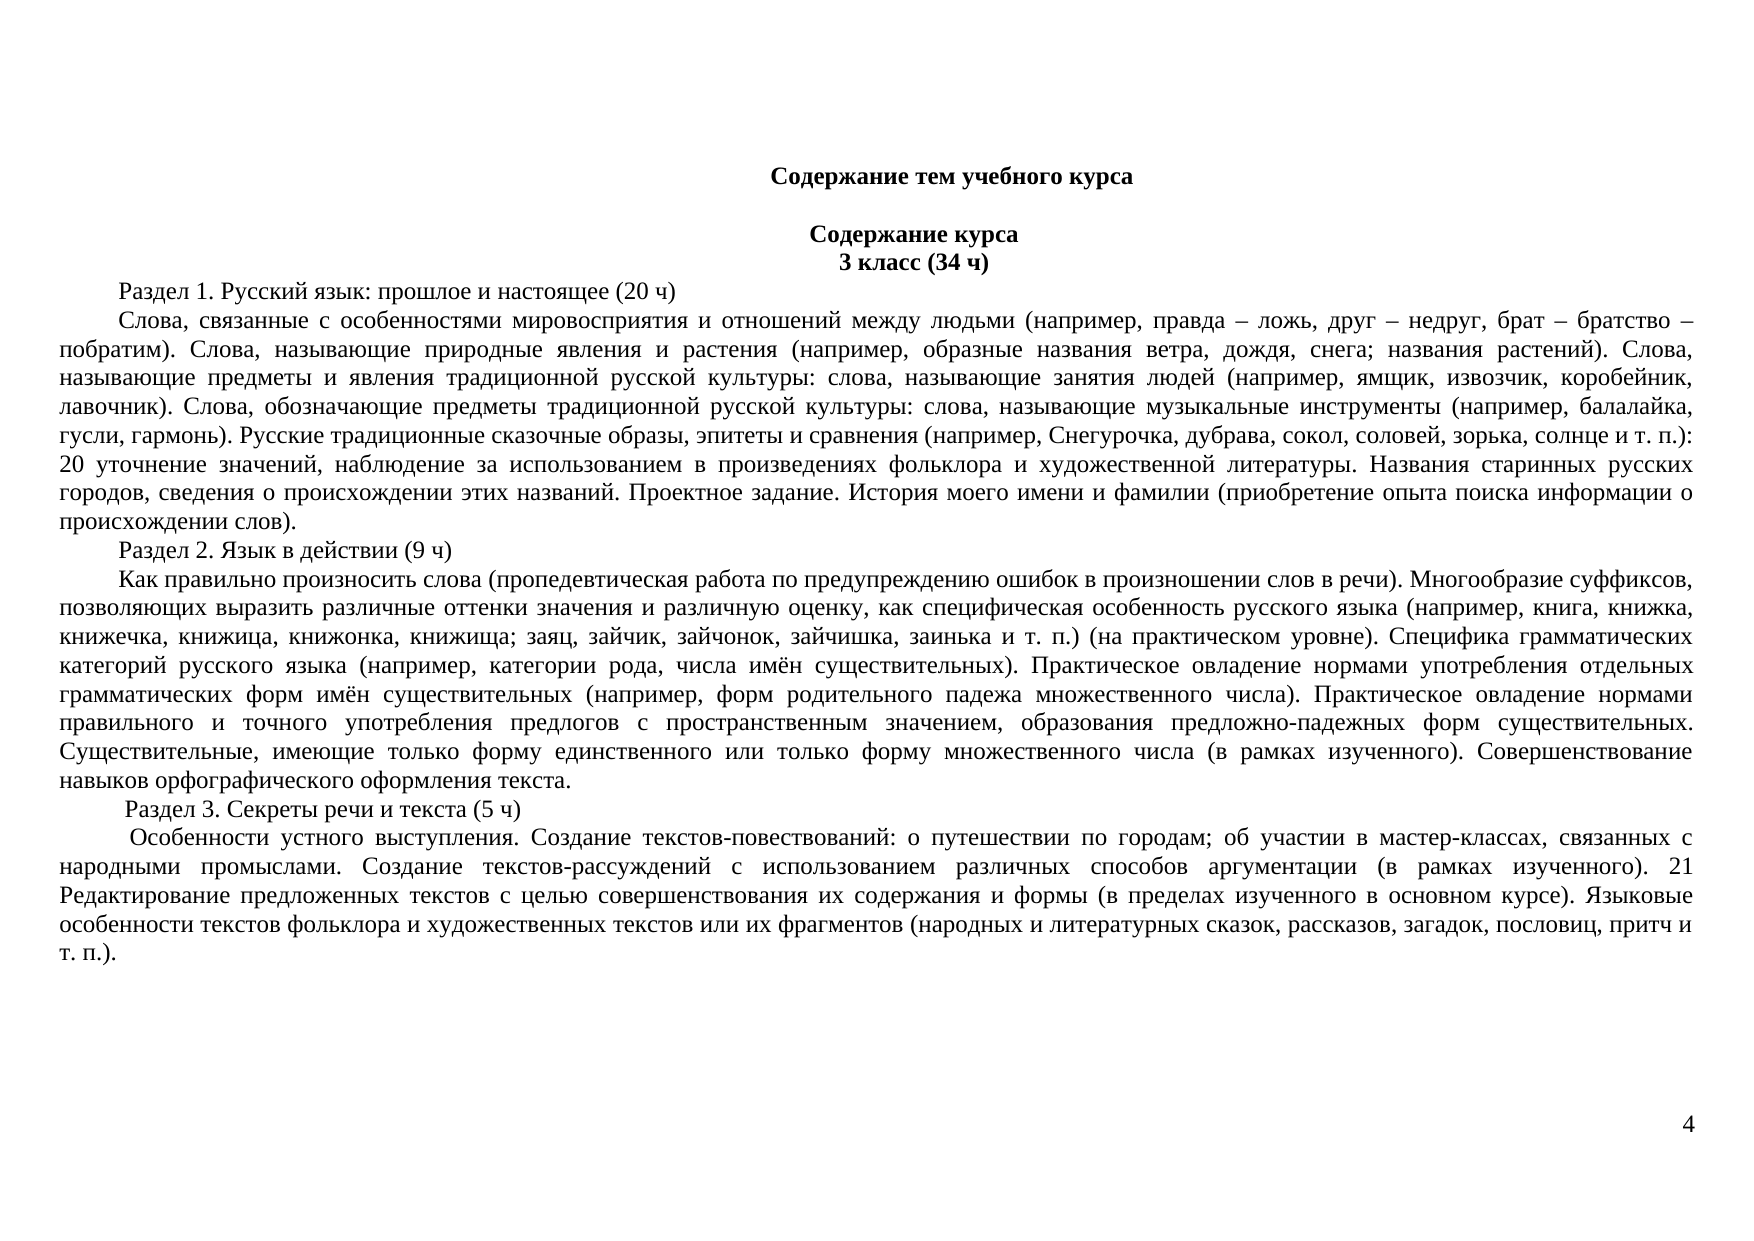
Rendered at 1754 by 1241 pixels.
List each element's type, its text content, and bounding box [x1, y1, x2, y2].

text Содержание курса [59, 219, 1695, 247]
text Раздел 3. Секреты речи и текста (5 ч) [59, 794, 1695, 822]
text Особенности устного выступления. Создание текстов-повествований: о путешествии по городам; об участии в мастер-классах, связанных с народными промыслами. Создание текстов-рассуждений с использованием различных способов аргументации (в рамках изученного). 21 Редактирование предложенных текстов с целью совершенствования их содержания и формы (в пределах изученного в основном курсе). Языковые особенности текстов фольклора и художественных текстов или их фрагментов (народных и литературных сказок, рассказов, загадок, пословиц, притч и т. п.). [59, 822, 1695, 966]
text 3 класс (34 ч) [59, 247, 1695, 276]
text Раздел 2. Язык в действии (9 ч) [59, 535, 1695, 564]
text Слова, связанные с особенностями мировосприятия и отношений между людьми (например, правда – ложь, друг – недруг, брат – братство – побратим). Слова, называющие природные явления и растения (например, образные названия ветра, дождя, снега; названия растений). Слова, называющие предметы и явления традиционной русской культуры: слова, называющие занятия людей (например, ямщик, извозчик, коробейник, лавочник). Слова, обозначающие предметы традиционной русской культуры: слова, называющие музыкальные инструменты (например, балалайка, гусли, гармонь). Русские традиционные сказочные образы, эпитеты и сравнения (например, Снегурочка, дубрава, сокол, соловей, зорька, солнце и т. п.): 20 уточнение значений, наблюдение за использованием в произведениях фольклора и художественной литературы. Названия старинных русских городов, сведения о происхождении этих названий. Проектное задание. История моего имени и фамилии (приобретение опыта поиска информации о происхождении слов). [59, 305, 1695, 535]
text Как правильно произносить слова (пропедевтическая работа по предупреждению ошибок в произношении слов в речи). Многообразие суффиксов, позволяющих выразить различные оттенки значения и различную оценку, как специфическая особенность русского языка (например, книга, книжка, книжечка, книжица, книжонка, книжища; заяц, зайчик, зайчонок, зайчишка, заинька и т. п.) (на практическом уровне). Специфика грамматических категорий русского языка (например, категории рода, числа имён существительных). Практическое овладение нормами употребления отдельных грамматических форм имён существительных (например, форм родительного падежа множественного числа). Практическое овладение нормами правильного и точного употребления предлогов с пространственным значением, образования предложно-падежных форм существительных. Существительные, имеющие только форму единственного или только форму множественного числа (в рамках изученного). Совершенствование навыков орфографического оформления текста. [59, 564, 1695, 794]
text Раздел 1. Русский язык: прошлое и настоящее (20 ч) [59, 276, 1695, 305]
list Содержание тем учебного курса [208, 161, 1695, 190]
